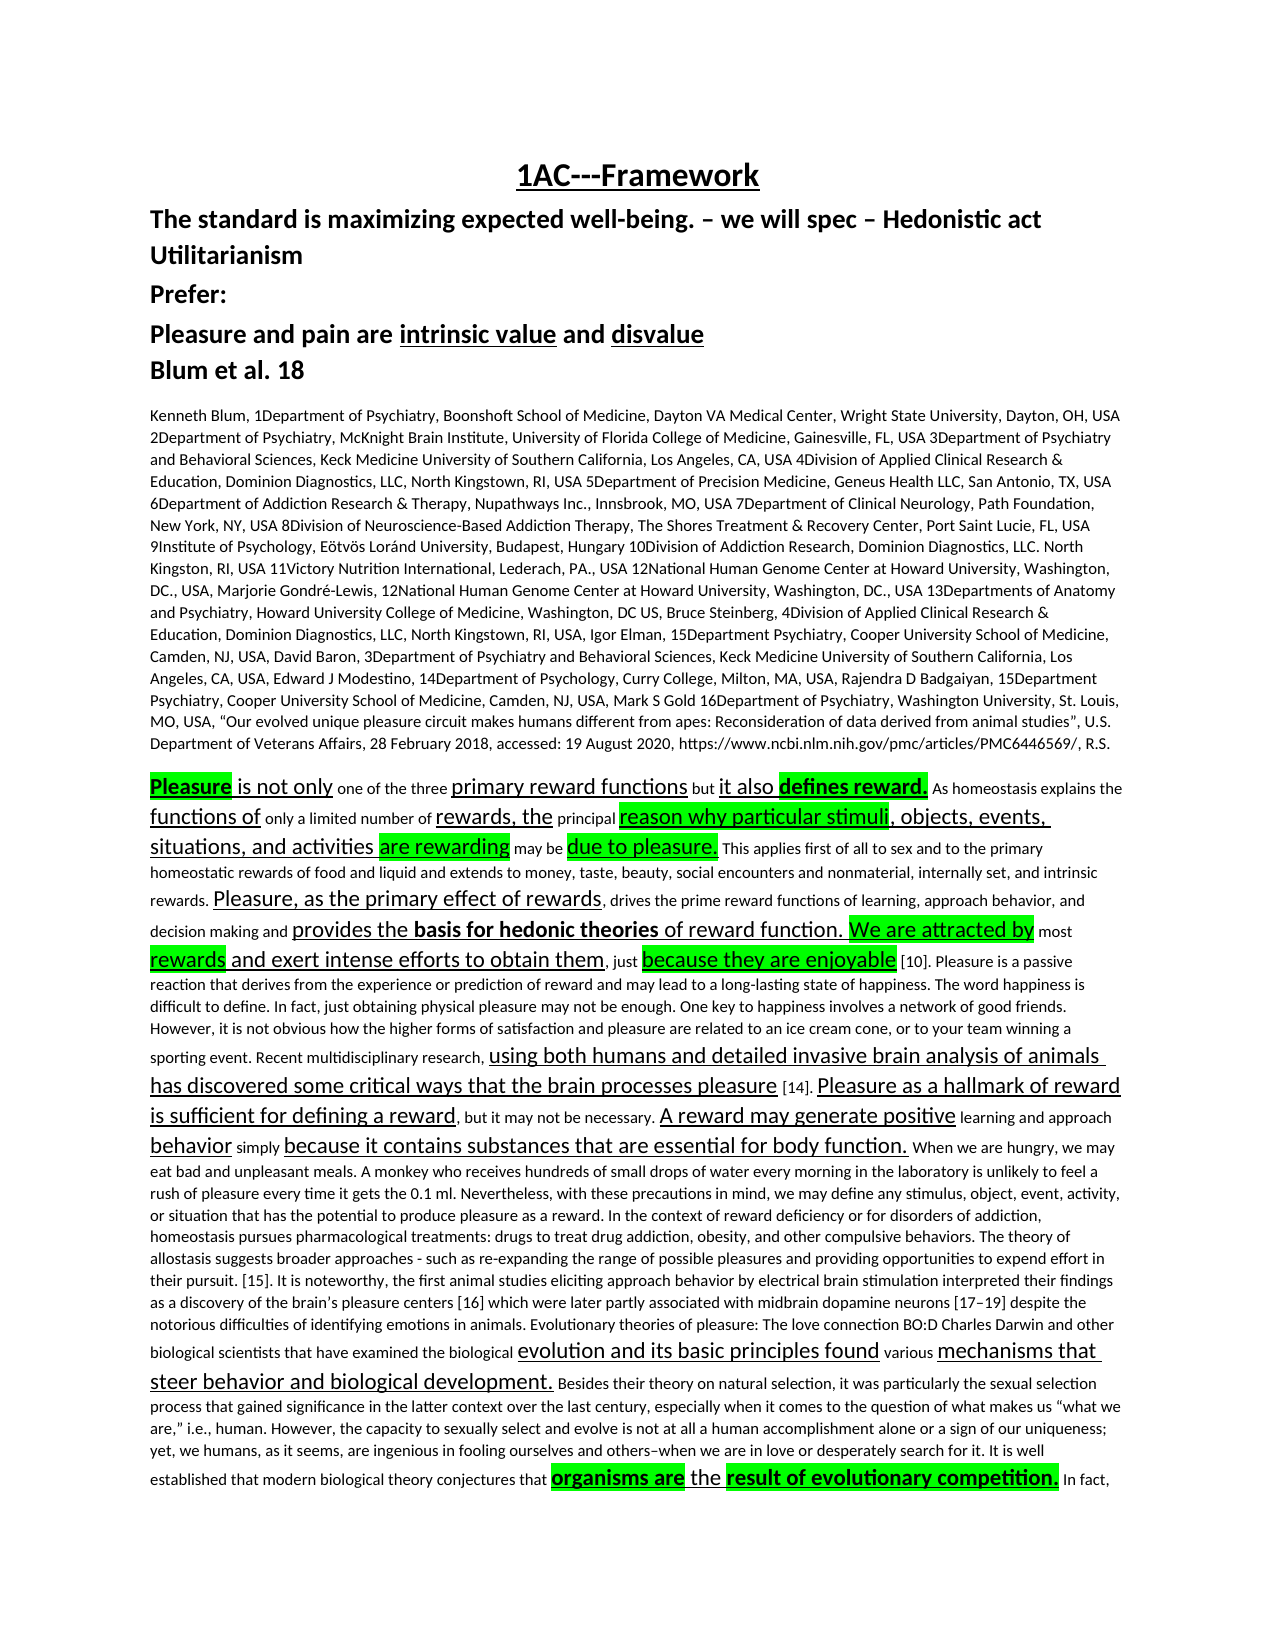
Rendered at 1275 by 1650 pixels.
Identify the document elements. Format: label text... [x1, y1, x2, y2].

text 1AC---Framework [150, 154, 1125, 195]
text The standard is maximizing expected well-being. – we will spec – Hedonistic act Utilitarianism [150, 202, 1125, 271]
text Kenneth Blum, 1Department of Psychiatry, Boonshoft School of Medicine, Dayton VA Medical Center, Wright State University, Dayton, OH, USA 2Department of Psychiatry, McKnight Brain Institute, University of Florida College of Medicine, Gainesville, FL, USA 3Department of Psychiatry and Behavioral Sciences, Keck Medicine University of Southern California, Los Angeles, CA, USA 4Division of Applied Clinical Research & Education, Dominion Diagnostics, LLC, North Kingstown, RI, USA 5Department of Precision Medicine, Geneus Health LLC, San Antonio, TX, USA 6Department of Addiction Research & Therapy, Nupathways Inc., Innsbrook, MO, USA 7Department of Clinical Neurology, Path Foundation, New York, NY, USA 8Division of Neuroscience-Based Addiction Therapy, The Shores Treatment & Recovery Center, Port Saint Lucie, FL, USA 9Institute of Psychology, Eötvös Loránd University, Budapest, Hungary 10Division of Addiction Research, Dominion Diagnostics, LLC. North Kingston, RI, USA 11Victory Nutrition International, Lederach, PA., USA 12National Human Genome Center at Howard University, Washington, DC., USA, Marjorie Gondré-Lewis, 12National Human Genome Center at Howard University, Washington, DC., USA 13Departments of Anatomy and Psychiatry, Howard University College of Medicine, Washington, DC US, Bruce Steinberg, 4Division of Applied Clinical Research & Education, Dominion Diagnostics, LLC, North Kingstown, RI, USA, Igor Elman, 15Department Psychiatry, Cooper University School of Medicine, Camden, NJ, USA, David Baron, 3Department of Psychiatry and Behavioral Sciences, Keck Medicine University of Southern California, Los Angeles, CA, USA, Edward J Modestino, 14Department of Psychology, Curry College, Milton, MA, USA, Rajendra D Badgaiyan, 15Department Psychiatry, Cooper University School of Medicine, Camden, NJ, USA, Mark S Gold 16Department of Psychiatry, Washington University, St. Louis, MO, USA, “Our evolved unique pleasure circuit makes humans different from apes: Reconsideration of data derived from animal studies”, U.S. Department of Veterans Affairs, 28 February 2018, accessed: 19 August 2020, https://www.ncbi.nlm.nih.gov/pmc/articles/PMC6446569/, R.S. [150, 405, 1125, 754]
text Pleasure and pain are intrinsic value and disvalue [150, 317, 1125, 351]
text Blum et al. 18 [150, 353, 1125, 386]
text Prefer: [150, 278, 1125, 311]
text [150, 772, 1125, 1491]
